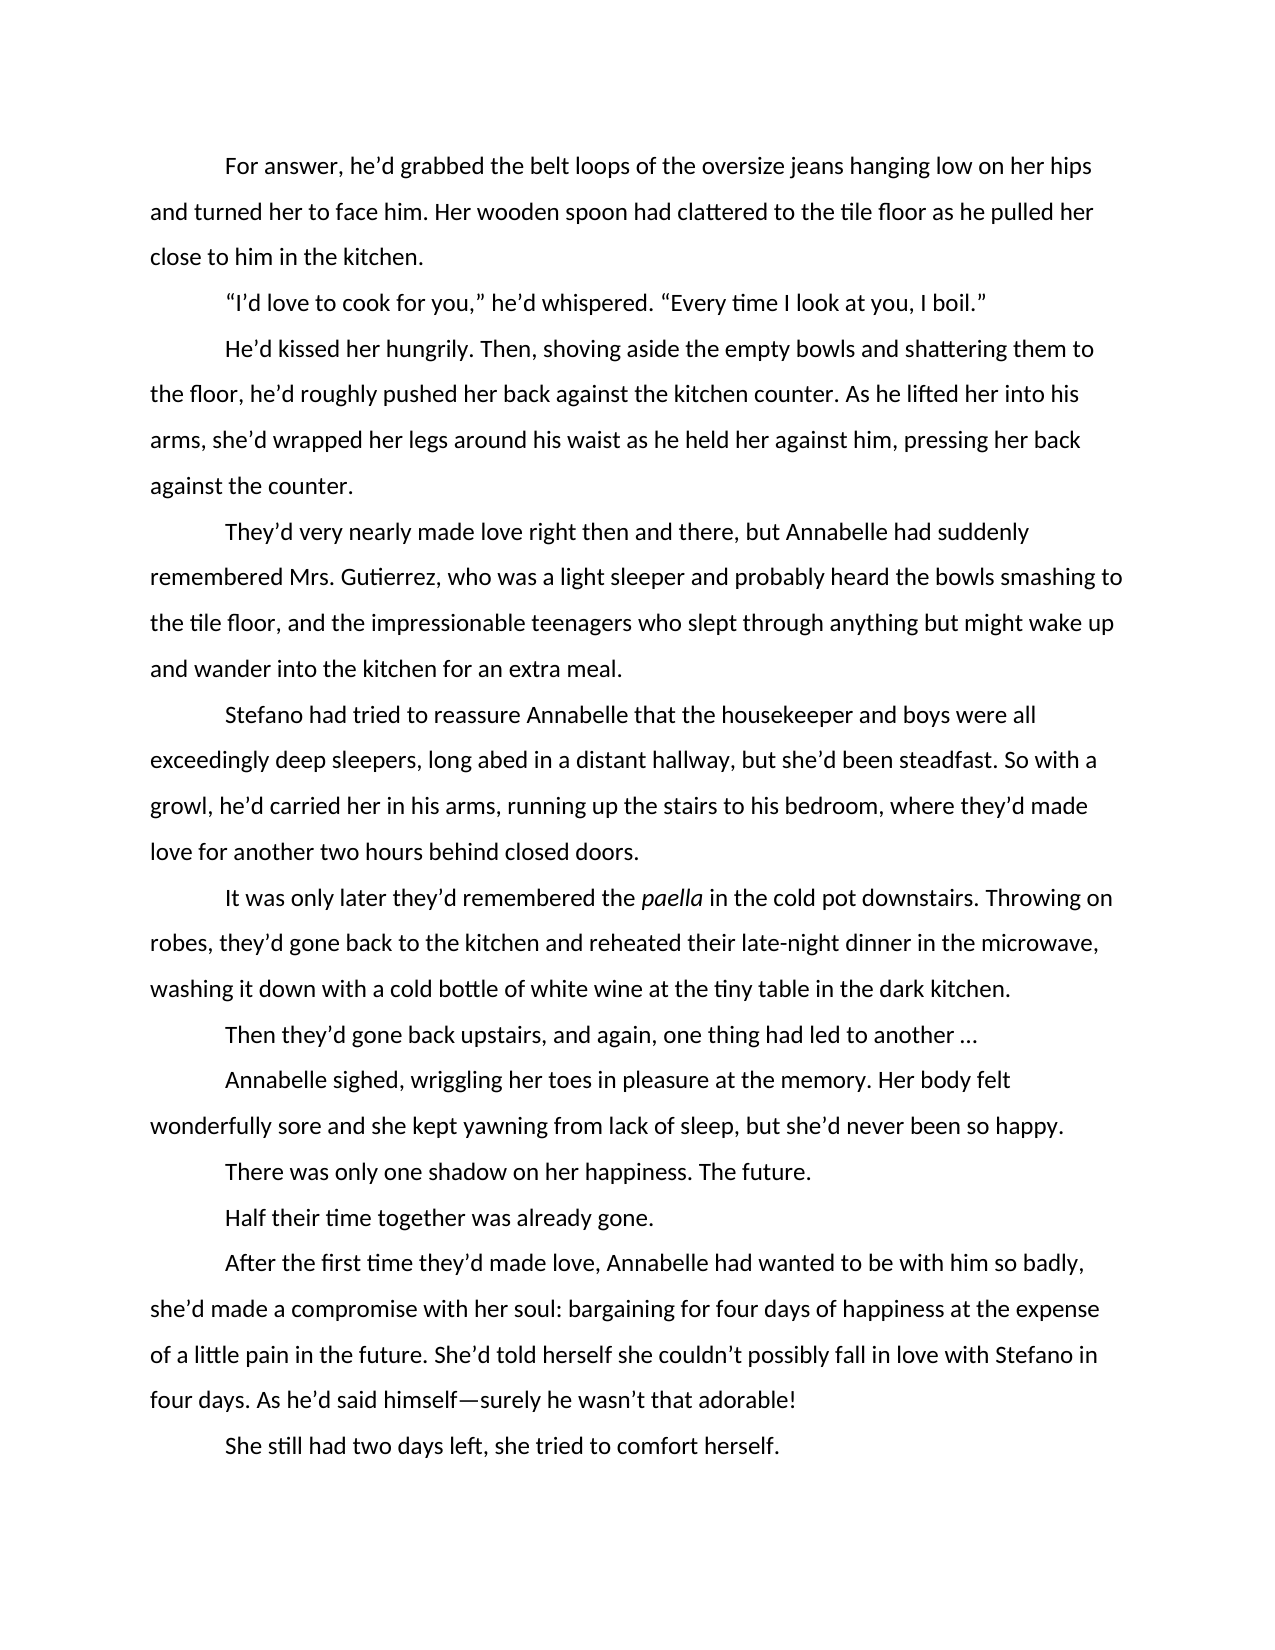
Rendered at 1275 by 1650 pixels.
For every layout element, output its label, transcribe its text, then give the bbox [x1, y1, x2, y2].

text Annabelle sighed, wriggling her toes in pleasure at the memory. Her body felt wonderfully sore and she kept yawning from lack of sleep, but she’d never been so happy. [150, 1064, 1125, 1141]
text Then they’d gone back upstairs, and again, one thing had led to another … [150, 1019, 1125, 1049]
text Half their time together was already gone. [150, 1202, 1125, 1232]
text For answer, he’d grabbed the belt loops of the oversize jeans hanging low on her hips and turned her to face him. Her wooden spoon had clattered to the tile floor as he pulled her close to him in the kitchen. [150, 150, 1125, 272]
text After the first time they’d made love, Annabelle had wanted to be with him so badly, she’d made a compromise with her soul: bargaining for four days of happiness at the expense of a little pain in the future. She’d told herself she couldn’t possibly fall in love with Stefano in four days. As he’d said himself—surely he wasn’t that adorable! [150, 1247, 1125, 1415]
text There was only one shadow on her happiness. The future. [150, 1156, 1125, 1187]
text “I’d love to cook for you,” he’d whispered. “Every time I look at you, I boil.” [150, 287, 1125, 318]
text Stefano had tried to reassure Annabelle that the housekeeper and boys were all exceedingly deep sleepers, long abed in a distant hallway, but she’d been steadfast. So with a growl, he’d carried her in his arms, running up the stairs to his bedroom, where they’d made love for another two hours behind closed doors. [150, 699, 1125, 866]
text They’d very nearly made love right then and there, but Annabelle had suddenly remembered Mrs. Gutierrez, who was a light sleeper and probably heard the bowls smashing to the tile floor, and the impressionable teenagers who slept through anything but might wake up and wander into the kitchen for an extra meal. [150, 516, 1125, 683]
text He’d kissed her hungrily. Then, shoving aside the empty bowls and shattering them to the floor, he’d roughly pushed her back against the kitchen counter. As he lifted her into his arms, she’d wrapped her legs around his waist as he held her against him, pressing her back against the counter. [150, 333, 1125, 501]
text She still had two days left, she tried to comfort herself. [150, 1430, 1125, 1461]
text It was only later they’d remembered the paella in the cold pot downstairs. Throwing on robes, they’d gone back to the kitchen and reheated their late-night dinner in the microwave, washing it down with a cold bottle of white wine at the tiny table in the dark kitchen. [150, 882, 1125, 1004]
